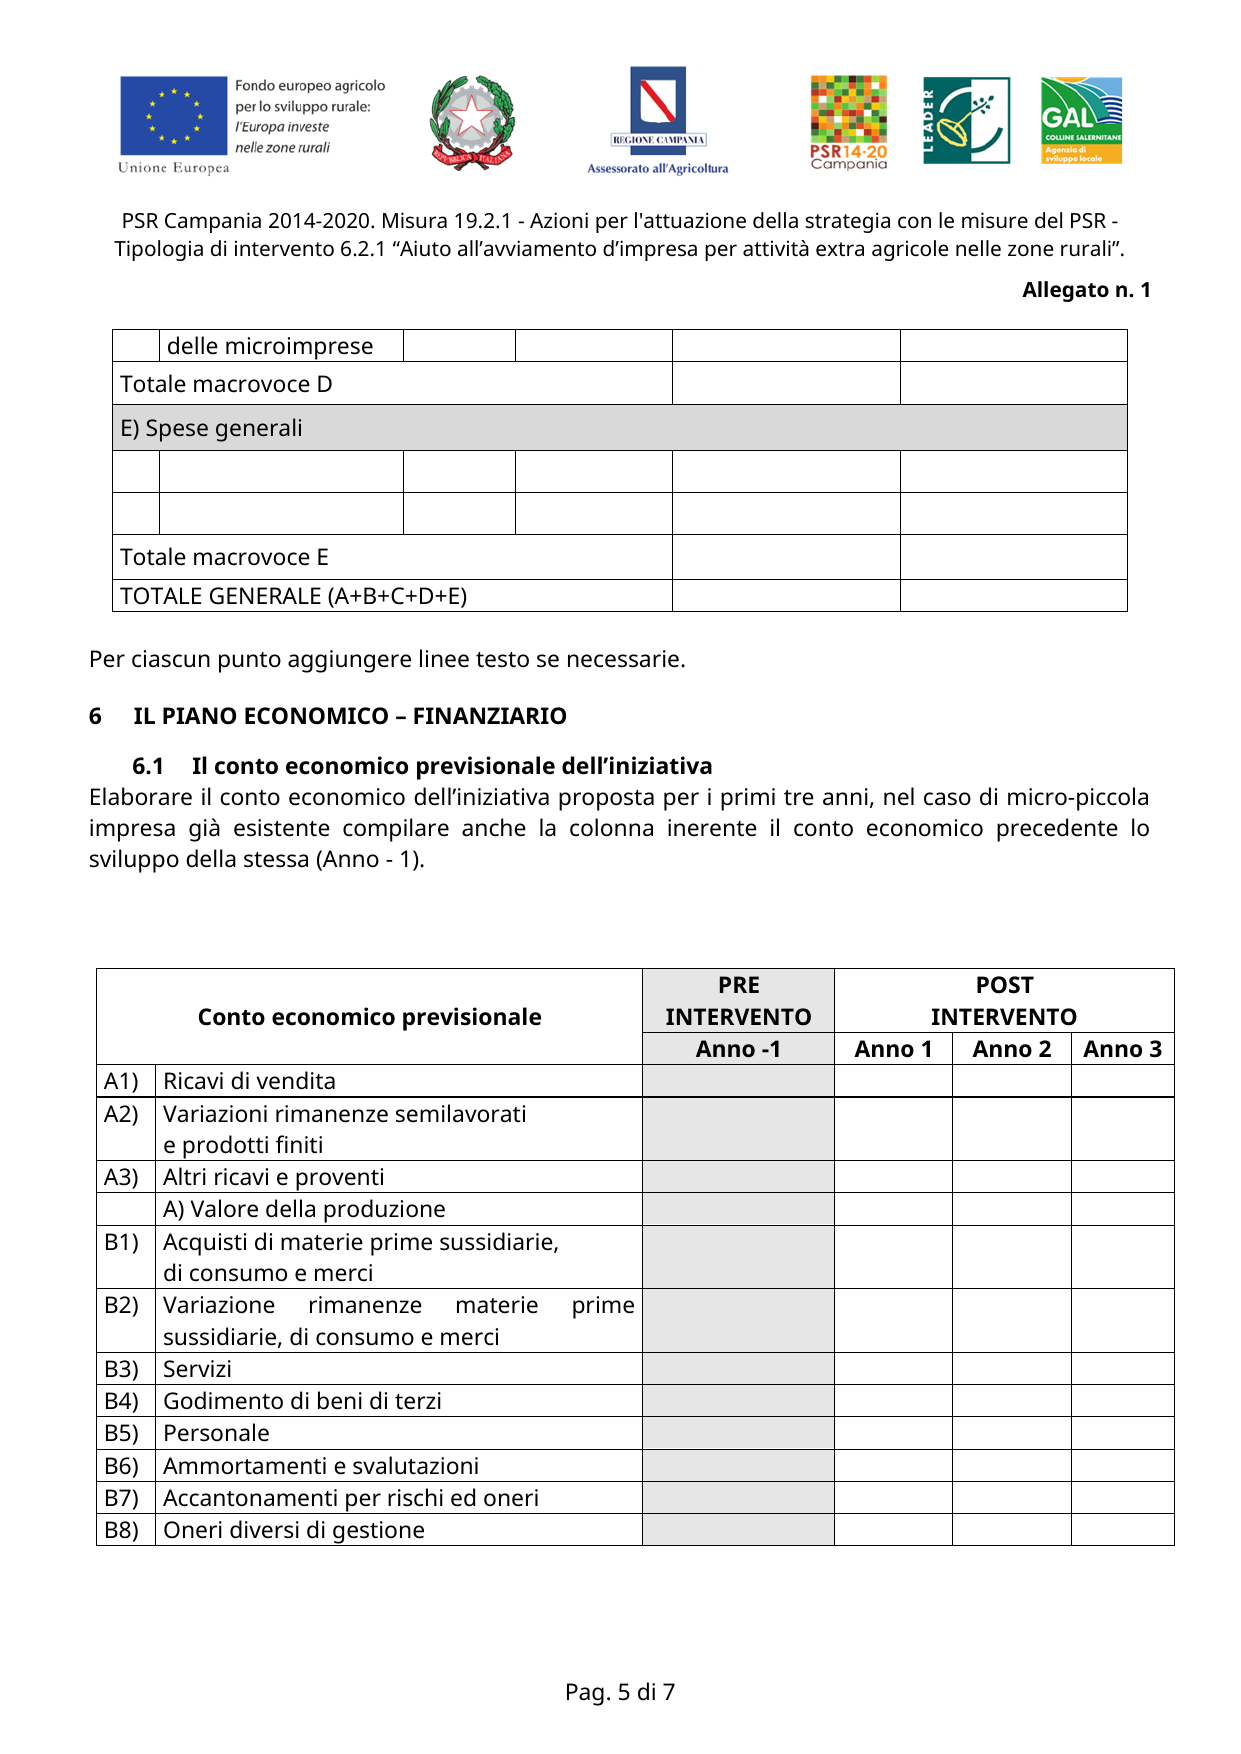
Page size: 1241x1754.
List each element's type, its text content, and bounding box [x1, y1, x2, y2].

table_cell B7) [97, 1482, 155, 1513]
table_cell B3) [97, 1353, 155, 1384]
table_cell E) Spese generali [113, 405, 1127, 450]
table_cell Ammortamenti e svalutazioni [156, 1450, 642, 1481]
table_cell [953, 1450, 1071, 1481]
table_cell [901, 535, 1127, 579]
table_cell [953, 1482, 1071, 1513]
table_cell [404, 330, 515, 361]
table_cell [835, 1353, 952, 1384]
table_cell [643, 1482, 834, 1513]
table_cell [1072, 1065, 1174, 1096]
table_cell [901, 451, 1127, 492]
text Per ciascun punto aggiungere linee testo se necessarie. [89, 643, 1152, 674]
table_cell [113, 493, 159, 534]
table_cell B2) [97, 1289, 155, 1352]
table_cell [953, 1417, 1071, 1448]
table_cell A) Valore della produzione [156, 1193, 642, 1224]
table_cell [953, 1098, 1071, 1160]
table_cell [673, 493, 900, 534]
table_header PRE INTERVENTO [643, 969, 834, 1032]
table_cell [953, 1289, 1071, 1352]
table_cell [901, 580, 1127, 611]
table_cell [643, 1353, 834, 1384]
table_cell Acquisti di materie prime sussidiarie, di consumo e merci [156, 1226, 642, 1288]
table_cell [1072, 1161, 1174, 1192]
picture [118, 65, 1123, 181]
table_cell B6) [97, 1450, 155, 1481]
table_cell Godimento di beni di terzi [156, 1385, 642, 1416]
table_cell [643, 1098, 834, 1160]
table_cell TOTALE GENERALE (A+B+C+D+E) [113, 580, 672, 611]
table_cell [901, 362, 1127, 404]
table_cell [835, 1161, 952, 1192]
table_cell Anno 3 [1072, 1033, 1174, 1064]
table_header Conto economico previsionale [97, 969, 642, 1064]
table_cell [953, 1353, 1071, 1384]
table_cell [97, 1193, 155, 1224]
table_cell [835, 1193, 952, 1224]
table_cell [516, 451, 672, 492]
table_cell [643, 1161, 834, 1192]
table_cell [160, 451, 403, 492]
table_cell [835, 1226, 952, 1288]
table_cell Altri ricavi e proventi [156, 1161, 642, 1192]
table_cell [1072, 1226, 1174, 1288]
table_cell [404, 451, 515, 492]
table_cell [953, 1385, 1071, 1416]
table_cell Servizi [156, 1353, 642, 1384]
table_cell [643, 1289, 834, 1352]
text Elaborare il conto economico dell’iniziativa proposta per i primi tre anni, nel caso di micro-piccola impresa già esistente compilare anche la colonna inerente il conto economico precedente lo sviluppo della stessa (Anno - 1). [89, 781, 1152, 874]
table_cell [1072, 1482, 1174, 1513]
table_cell [901, 330, 1127, 361]
table_cell [835, 1417, 952, 1448]
table_cell [516, 330, 672, 361]
table_cell Anno 2 [953, 1033, 1071, 1064]
table_cell [953, 1065, 1071, 1096]
table_cell [113, 451, 159, 492]
table_cell [643, 1450, 834, 1481]
table_cell Variazioni rimanenze semilavorati e prodotti finiti [156, 1098, 642, 1160]
table_cell [673, 330, 900, 361]
table_cell Anno -1 [643, 1033, 834, 1064]
table_cell A2) [97, 1098, 155, 1160]
table_cell [1072, 1353, 1174, 1384]
table_cell [404, 493, 515, 534]
table_cell Ricavi di vendita [156, 1065, 642, 1096]
table_cell [835, 1450, 952, 1481]
subtitle IL PIANO ECONOMICO – FINANZIARIO [89, 699, 1152, 731]
table_cell [160, 493, 403, 534]
subtitle Il conto economico previsionale dell’iniziativa [132, 749, 1152, 781]
table_cell Totale macrovoce E [113, 535, 672, 579]
table_cell [643, 1385, 834, 1416]
table_cell [953, 1514, 1071, 1545]
table_cell [835, 1289, 952, 1352]
table_cell [516, 493, 672, 534]
table_cell [113, 330, 159, 361]
table_cell [835, 1065, 952, 1096]
table_header POST INTERVENTO [835, 969, 1174, 1032]
table_cell Personale [156, 1417, 642, 1448]
table_cell [1072, 1450, 1174, 1481]
table_cell Oneri diversi di gestione [156, 1514, 642, 1545]
table_cell Variazione rimanenze materie prime sussidiarie, di consumo e merci [156, 1289, 642, 1352]
table_cell B4) [97, 1385, 155, 1416]
table_cell [643, 1514, 834, 1545]
table_cell B1) [97, 1226, 155, 1288]
table_cell [835, 1098, 952, 1160]
table_cell Totale macrovoce D [113, 362, 672, 404]
table_cell [835, 1385, 952, 1416]
table_cell [673, 362, 900, 404]
table_cell [643, 1226, 834, 1288]
table_cell [643, 1193, 834, 1224]
table_cell Accantonamenti per rischi ed oneri [156, 1482, 642, 1513]
table_cell [835, 1514, 952, 1545]
table_cell [1072, 1193, 1174, 1224]
table_cell [953, 1161, 1071, 1192]
table_cell [953, 1226, 1071, 1288]
table_cell Anno 1 [835, 1033, 952, 1064]
table_cell [1072, 1098, 1174, 1160]
table_cell Spese notarili e oneri amministrativi connessi all’avvio delle microimprese [160, 330, 403, 361]
table_cell [643, 1065, 834, 1096]
table_cell B5) [97, 1417, 155, 1448]
table_cell [901, 493, 1127, 534]
table_cell A3) [97, 1161, 155, 1192]
table_cell [1072, 1514, 1174, 1545]
table_cell [1072, 1289, 1174, 1352]
table_cell B8) [97, 1514, 155, 1545]
table_cell A1) [97, 1065, 155, 1096]
table_cell [953, 1193, 1071, 1224]
table_cell [673, 451, 900, 492]
table_cell [835, 1482, 952, 1513]
table_cell [1072, 1417, 1174, 1448]
table_cell [1072, 1385, 1174, 1416]
table_cell [673, 580, 900, 611]
table_cell [643, 1417, 834, 1448]
table_cell [673, 535, 900, 579]
